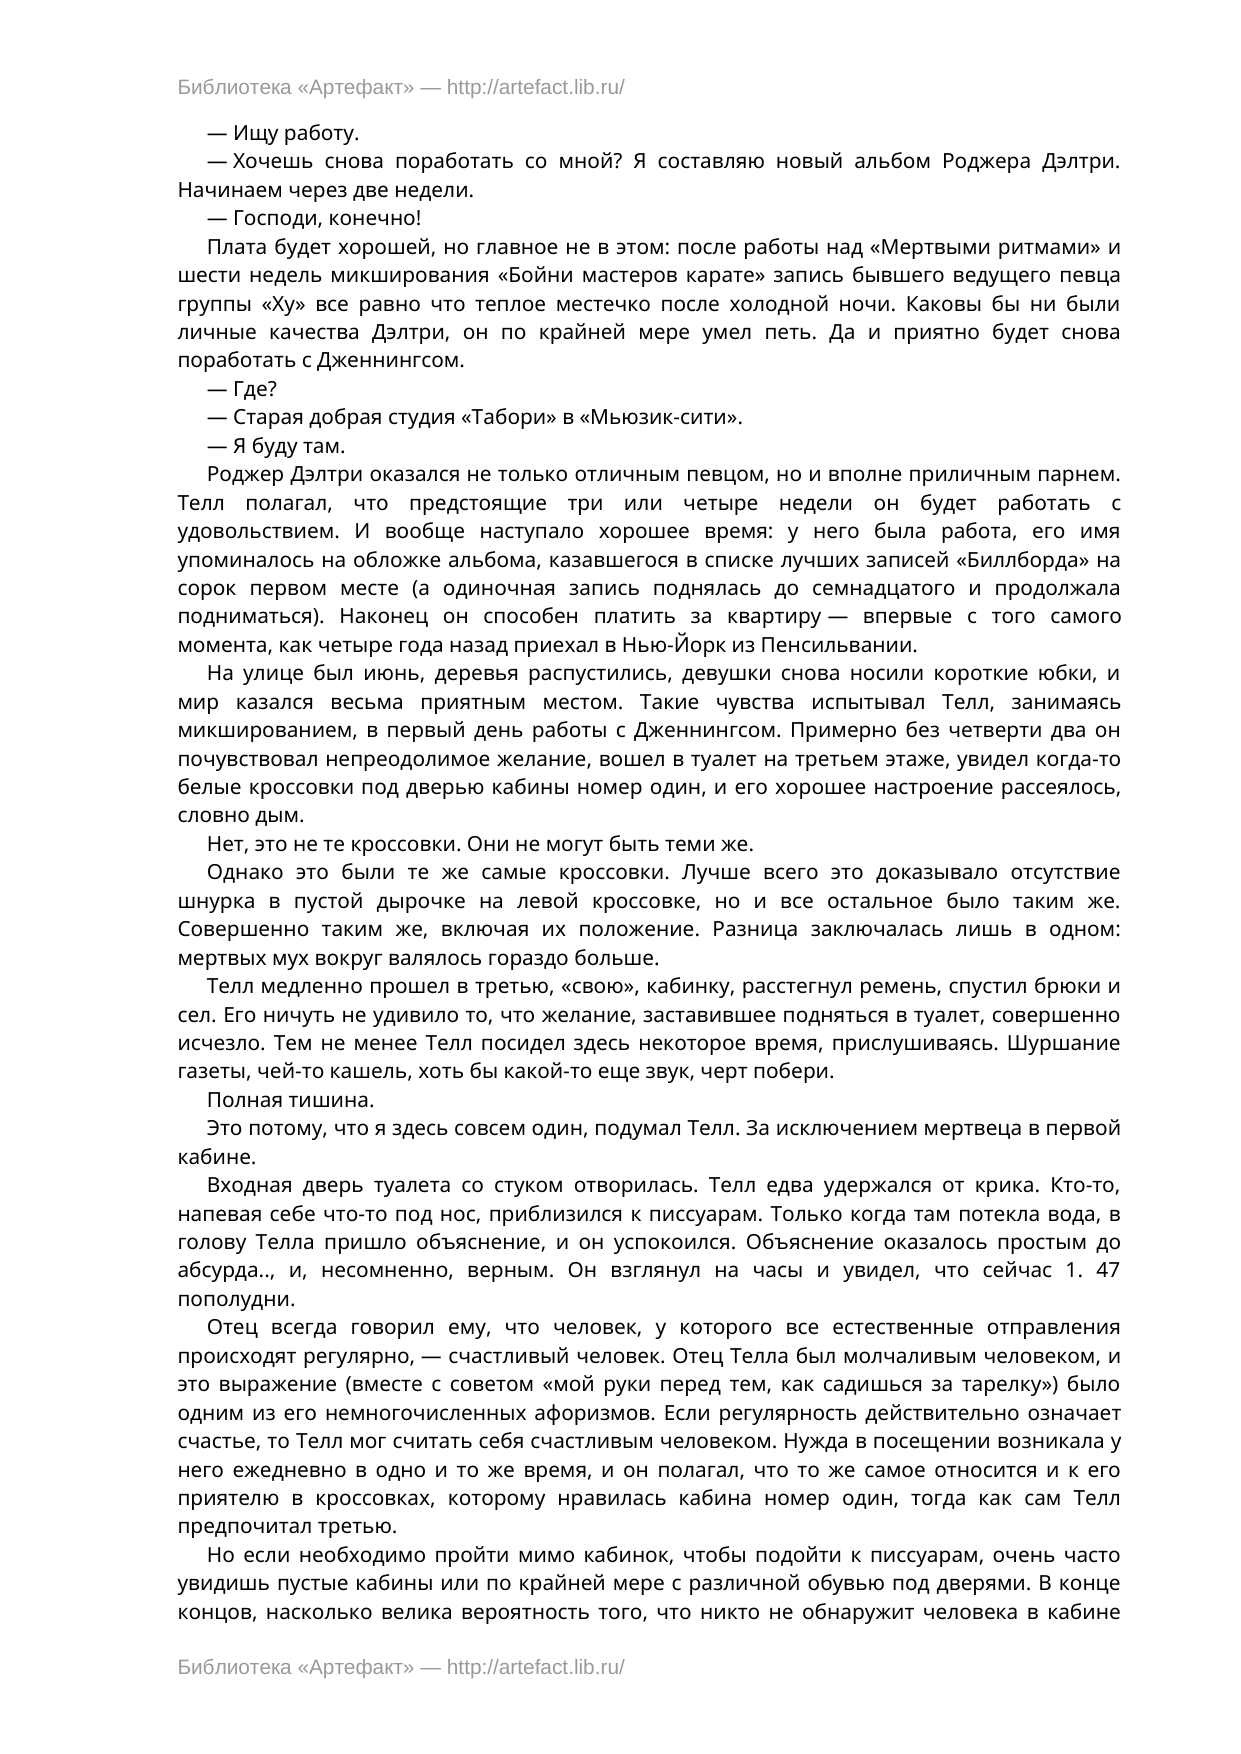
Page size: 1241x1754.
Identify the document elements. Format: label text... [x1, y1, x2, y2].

text Полная тишина. [177, 1085, 1122, 1113]
text Плата будет хорошей, но главное не в этом: после работы над «Мертвыми ритмами» и шести недель микширования «Бойни мастеров карате» запись бывшего ведущего певца группы «Ху» все равно что теплое местечко после холодной ночи. Каковы бы ни были личные качества Дэлтри, он по крайней мере умел петь. Да и приятно будет снова поработать с Дженнингсом. [177, 232, 1122, 374]
text Телл медленно прошел в третью, «свою», кабинку, расстегнул ремень, спустил брюки и сел. Его ничуть не удивило то, что желание, заставившее подняться в туалет, совершенно исчезло. Тем не менее Телл посидел здесь некоторое время, прислушиваясь. Шуршание газеты, чей-то кашель, хоть бы какой-то еще звук, черт побери. [177, 971, 1122, 1085]
text Однако это были те же самые кроссовки. Лучше всего это доказывало отсутствие шнурка в пустой дырочке на левой кроссовке, но и все остальное было таким же. Совершенно таким же, включая их положение. Разница заключалась лишь в одном: мертвых мух вокруг валялось гораздо больше. [177, 857, 1122, 971]
text Роджер Дэлтри оказался не только отличным певцом, но и вполне приличным парнем. Телл полагал, что предстоящие три или четыре недели он будет работать с удовольствием. И вообще наступало хорошее время: у него была работа, его имя упоминалось на обложке альбома, казавшегося в списке лучших записей «Биллборда» на сорок первом месте (а одиночная запись поднялась до семнадцатого и продолжала подниматься). Наконец он способен платить за квартиру — впервые с того самого момента, как четыре года назад приехал в Нью-Йорк из Пенсильвании. [177, 459, 1122, 658]
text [177, 1540, 1122, 1625]
text — Я буду там. [177, 431, 1122, 459]
text Нет, это не те кроссовки. Они не могут быть теми же. [177, 829, 1122, 857]
text — Ищу работу. [177, 118, 1122, 147]
text — Где? [177, 374, 1122, 402]
text Это потому, что я здесь совсем один, подумал Телл. За исключением мертвеца в первой кабине. [177, 1113, 1122, 1170]
text Отец всегда говорил ему, что человек, у которого все естественные отправления происходят регулярно, — счастливый человек. Отец Телла был молчаливым человеком, и это выражение (вместе с советом «мой руки перед тем, как садишься за тарелку») было одним из его немногочисленных афоризмов. Если регулярность действительно означает счастье, то Телл мог считать себя счастливым человеком. Нужда в посещении возникала у него ежедневно в одно и то же время, и он полагал, что то же самое относится и к его приятелю в кроссовках, которому нравилась кабина номер один, тогда как сам Телл предпочитал третью. [177, 1312, 1122, 1540]
text — Хочешь снова поработать со мной? Я составляю новый альбом Роджера Дэлтри. Начинаем через две недели. [177, 147, 1122, 203]
text На улице был июнь, деревья распустились, девушки снова носили короткие юбки, и мир казался весьма приятным местом. Такие чувства испытывал Телл, занимаясь микшированием, в первый день работы с Дженнингсом. Примерно без четверти два он почувствовал непреодолимое желание, вошел в туалет на третьем этаже, увидел когда-то белые кроссовки под дверью кабины номер один, и его хорошее настроение рассеялось, словно дым. [177, 658, 1122, 829]
text — Старая добрая студия «Табори» в «Мьюзик-сити». [177, 402, 1122, 431]
text — Господи, конечно! [177, 203, 1122, 232]
text Входная дверь туалета со стуком отворилась. Телл едва удержался от крика. Кто-то, напевая себе что-то под нос, приблизился к писсуарам. Только когда там потекла вода, в голову Телла пришло объяснение, и он успокоился. Объяснение оказалось простым до абсурда.., и, несомненно, верным. Он взглянул на часы и увидел, что сейчас 1. 47 пополудни. [177, 1170, 1122, 1312]
